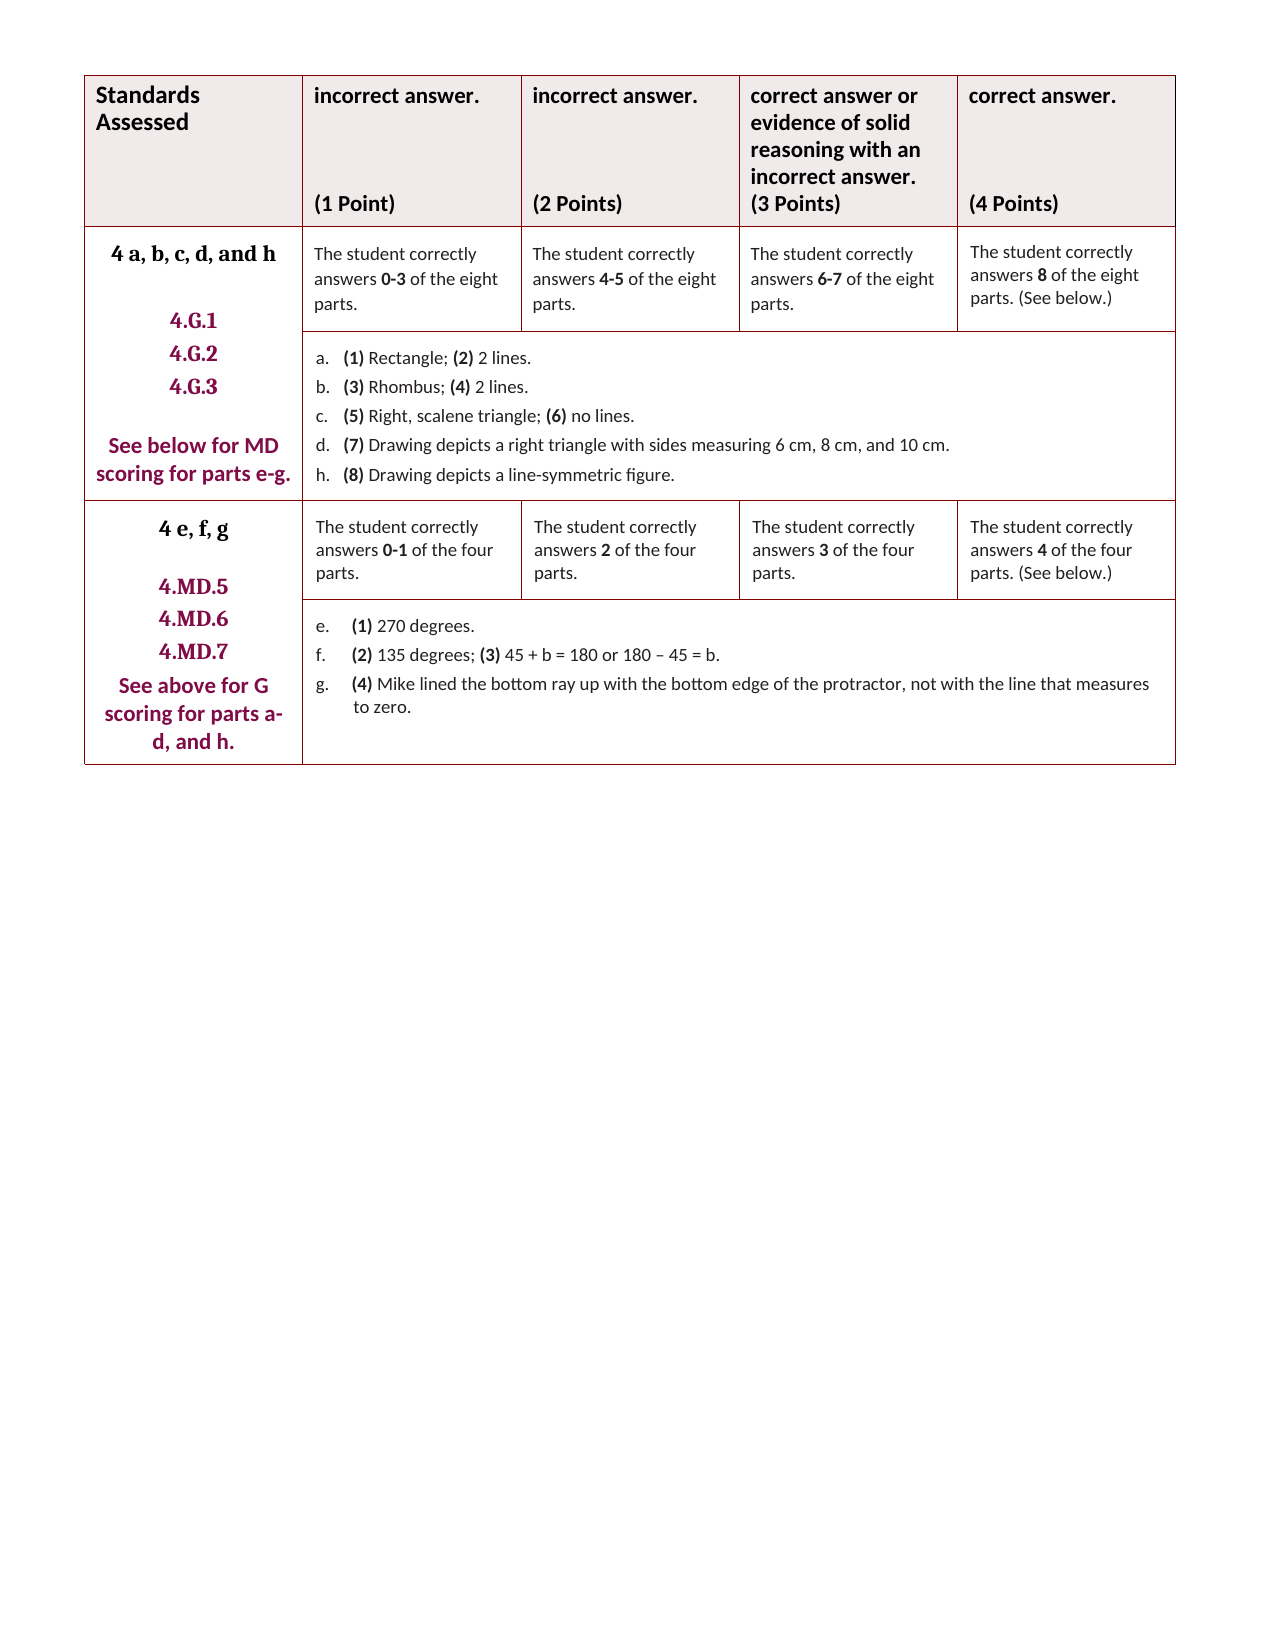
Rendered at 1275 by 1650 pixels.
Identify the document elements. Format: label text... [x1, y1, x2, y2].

table_cell (1) Rectangle; (2) 2 lines. (3) Rhombus; (4) 2 lines. (5) Right, scalene triangle; (6) no lines. (7) Drawing depicts a right triangle with sides measuring 6 cm, 8 cm, and 10 cm. h. (8) Drawing depicts a line-symmetric figure. [303, 332, 1175, 500]
table_cell The student correctly answers 0-1 of the four parts. [303, 501, 521, 599]
table_cell The student correctly answers 6-7 of the eight parts. [740, 227, 957, 331]
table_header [522, 76, 739, 226]
table_cell The student correctly answers 4 of the four parts. (See below.) [958, 501, 1175, 599]
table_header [740, 76, 957, 226]
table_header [85, 76, 302, 226]
table_cell The student correctly answers 8 of the eight parts. (See below.) [958, 227, 1175, 331]
table_cell The student correctly answers 4-5 of the eight parts. [522, 227, 739, 331]
table_cell The student correctly answers 0-3 of the eight parts. [303, 227, 521, 331]
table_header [303, 76, 521, 226]
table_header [958, 76, 1175, 226]
table_cell 4 e, f, g 4.MD.5 4.MD.6 4.MD.7 See above for G scoring for parts a-d, and h. [85, 501, 302, 764]
table_cell (1) 270 degrees. (2) 135 degrees; (3) 45 + b = 180 or 180 – 45 = b. (4) Mike lined the bottom ray up with the bottom edge of the protractor, not with the line that measures to zero. [303, 600, 1175, 764]
table_cell The student correctly answers 2 of the four parts. [522, 501, 739, 599]
table_cell 4 a, b, c, d, and h 4.G.1 4.G.2 4.G.3 See below for MD scoring for parts e-g. [85, 227, 302, 500]
table_cell The student correctly answers 3 of the four parts. [740, 501, 957, 599]
